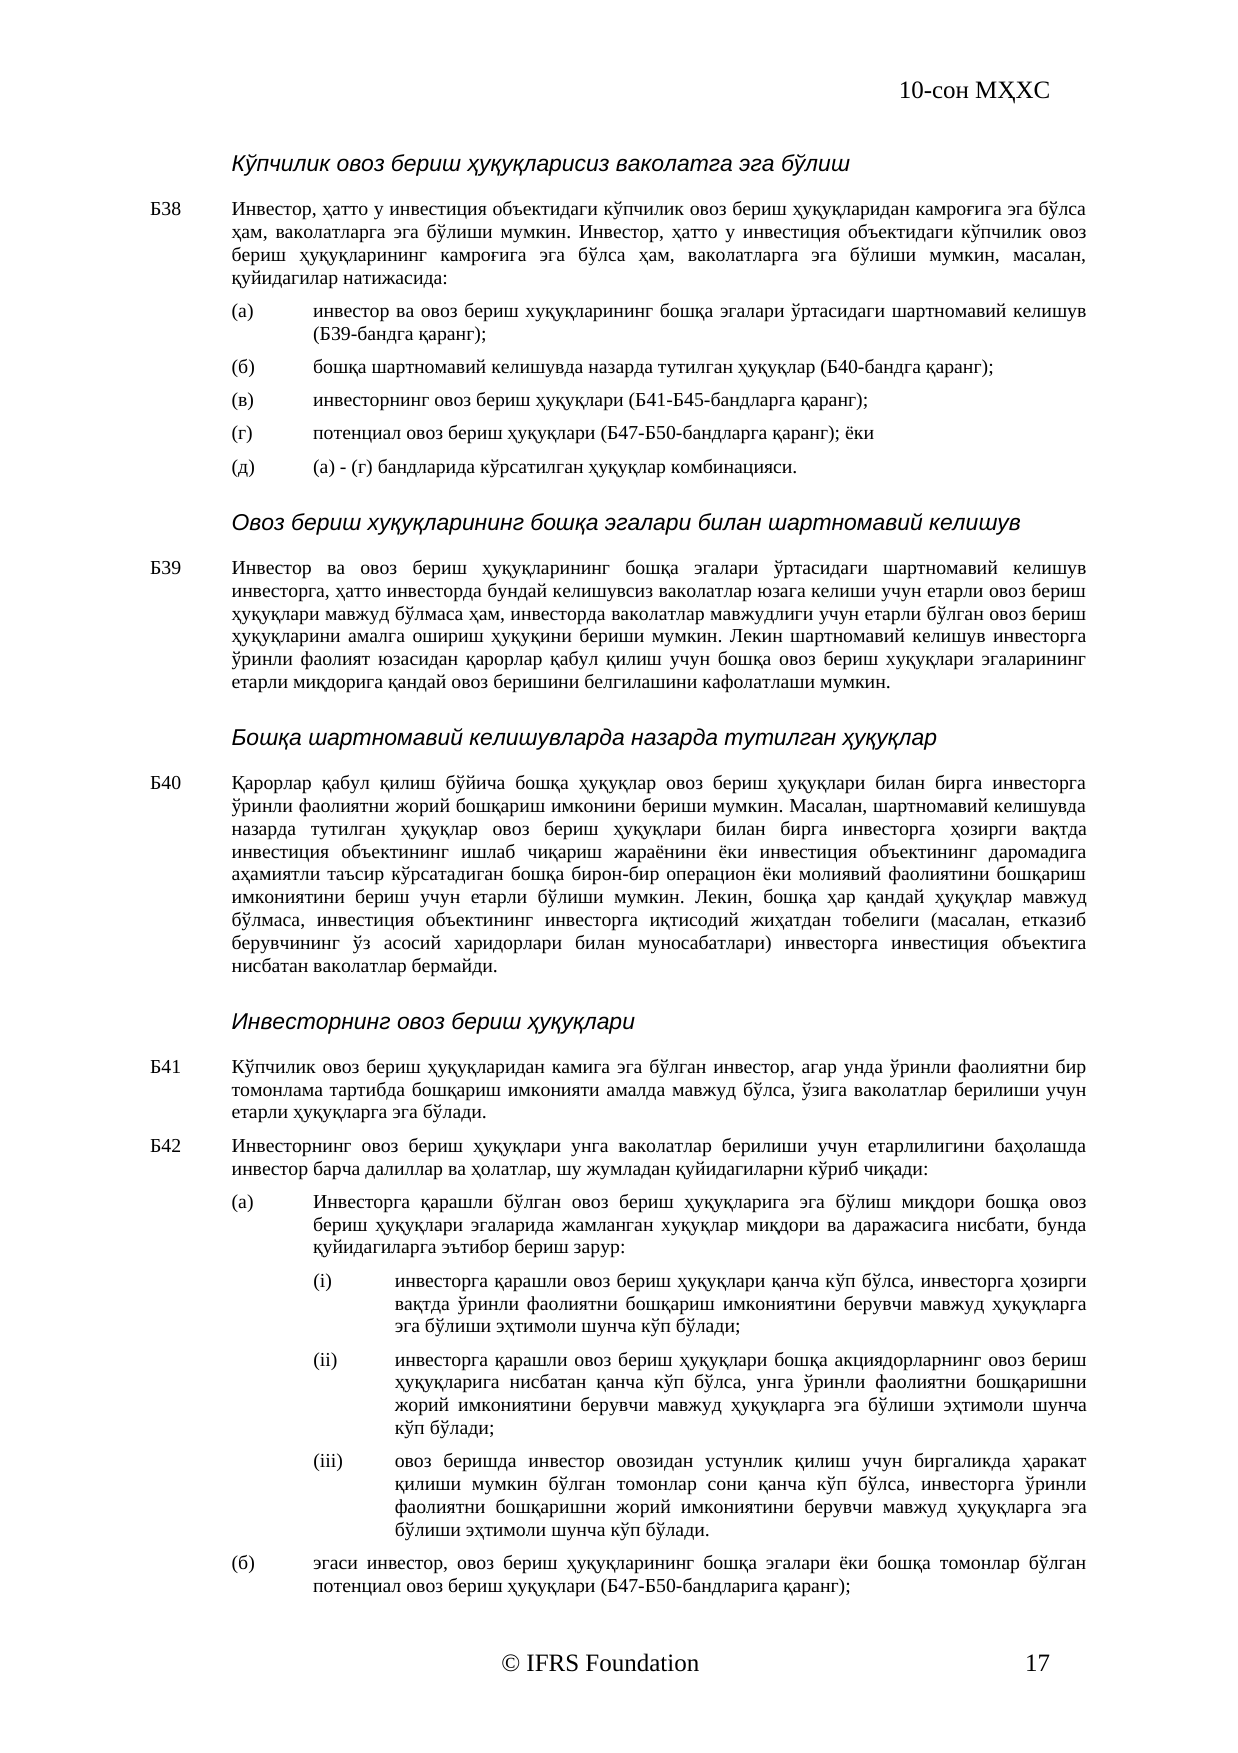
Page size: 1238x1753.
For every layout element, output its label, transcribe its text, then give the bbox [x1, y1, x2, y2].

text (а) инвестор ва овоз бериш хуқуқларининг бошқа эгалари ўртасидаги шартномавий келишув (Б39-бандга қаранг); [231, 299, 1087, 344]
text Бошқа шартномавий келишувларда назарда тутилган ҳуқуқлар [231, 724, 1087, 750]
text (iii) овоз беришда инвестор овозидан устунлик қилиш учун биргаликда ҳаракат қилиши мумкин бўлган томонлар сони қанча кўп бўлса, инвесторга ўринли фаолиятни бошқаришни жорий имкониятини берувчи мавжуд ҳуқуқларга эга бўлиши эҳтимоли шунча кўп бўлади. [313, 1449, 1087, 1540]
text (ii) инвесторга қарашли овоз бериш ҳуқуқлари бошқа акциядорларнинг овоз бериш ҳуқуқларига нисбатан қанча кўп бўлса, унга ўринли фаолиятни бошқаришни жорий имкониятини берувчи мавжуд ҳуқуқларга эга бўлиши эҳтимоли шунча кўп бўлади; [313, 1347, 1087, 1439]
text (в) инвесторнинг овоз бериш ҳуқуқлари (Б41-Б45-бандларга қаранг); [231, 388, 1087, 411]
text Б41 Кўпчилик овоз бериш ҳуқуқларидан камига эга бўлган инвестор, агар унда ўринли фаолиятни бир томонлама тартибда бошқариш имконияти амалда мавжуд бўлса, ўзига ваколатлар берилиши учун етарли ҳуқуқларга эга бўлади. [150, 1055, 1087, 1123]
text (г) потенциал овоз бериш ҳуқуқлари (Б47-Б50-бандларга қаранг); ёки [231, 421, 1087, 444]
text Б40 Қарорлар қабул қилиш бўйича бошқа ҳуқуқлар овоз бериш ҳуқуқлари билан бирга инвесторга ўринли фаолиятни жорий бошқариш имконини бериши мумкин. Масалан, шартномавий келишувда назарда тутилган ҳуқуқлар овоз бериш ҳуқуқлари билан бирга инвесторга ҳозирги вақтда инвестиция объектининг ишлаб чиқариш жараёнини ёки инвестиция объектининг даромадига аҳамиятли таъсир кўрсатадиган бошқа бирон-бир операцион ёки молиявий фаолиятини бошқариш имкониятини бериш учун етарли бўлиши мумкин. Лекин, бошқа ҳар қандай ҳуқуқлар мавжуд бўлмаса, инвестиция объектининг инвесторга иқтисодий жиҳатдан тобелиги (масалан, етказиб берувчининг ўз асосий харидорлари билан муносабатлари) инвесторга инвестиция объектига нисбатан ваколатлар бермайди. [150, 771, 1087, 976]
text (б) бошқа шартномавий келишувда назарда тутилган ҳуқуқлар (Б40-бандга қаранг); [231, 355, 1087, 378]
text (а) Инвесторга қарашли бўлган овоз бериш ҳуқуқларига эга бўлиш миқдори бошқа овоз бериш ҳуқуқлари эгаларида жамланган хуқуқлар миқдори ва даражасига нисбати, бунда қуйидагиларга эътибор бериш зарур: [231, 1190, 1087, 1258]
text (д) (a) - (г) бандларида кўрсатилган ҳуқуқлар комбинацияси. [231, 454, 1087, 477]
text (б) эгаси инвестор, овоз бериш ҳуқуқларининг бошқа эгалари ёки бошқа томонлар бўлган потенциал овоз бериш ҳуқуқлари (Б47-Б50-бандларига қаранг); [231, 1551, 1087, 1596]
text Инвесторнинг овоз бериш ҳуқуқлари [231, 1008, 1087, 1034]
text Б39 Инвестор ва овоз бериш ҳуқуқларининг бошқа эгалари ўртасидаги шартномавий келишув инвесторга, ҳатто инвесторда бундай келишувсиз ваколатлар юзага келиши учун етарли овоз бериш ҳуқуқлари мавжуд бўлмаса ҳам, инвесторда ваколатлар мавжудлиги учун етарли бўлган овоз бериш ҳуқуқларини амалга ошириш ҳуқуқини бериши мумкин. Лекин шартномавий келишув инвесторга ўринли фаолият юзасидан қарорлар қабул қилиш учун бошқа овоз бериш хуқуқлари эгаларининг етарли миқдорига қандай овоз беришини белгилашини кафолатлаши мумкин. [150, 556, 1087, 693]
text Овоз бериш хуқуқларининг бошқа эгалари билан шартномавий келишув [231, 509, 1087, 535]
text Б42 Инвесторнинг овоз бериш ҳуқуқлари унга ваколатлар берилиши учун етарлилигини баҳолашда инвестор барча далиллар ва ҳолатлар, шу жумладан қуйидагиларни кўриб чиқади: [150, 1134, 1087, 1179]
text Б38 Инвестор, ҳатто у инвестиция объектидаги кўпчилик овоз бериш ҳуқуқларидан камроғига эга бўлса ҳам, ваколатларга эга бўлиши мумкин. Инвестор, ҳатто у инвестиция объектидаги кўпчилик овоз бериш ҳуқуқларининг камроғига эга бўлса ҳам, ваколатларга эга бўлиши мумкин, масалан, қуйидагилар натижасида: [150, 197, 1087, 288]
text (i) инвесторга қарашли овоз бериш ҳуқуқлари қанча кўп бўлса, инвесторга ҳозирги вақтда ўринли фаолиятни бошқариш имкониятини берувчи мавжуд ҳуқуқларга эга бўлиши эҳтимоли шунча кўп бўлади; [313, 1269, 1087, 1337]
text Кўпчилик овоз бериш ҳуқуқларисиз ваколатга эга бўлиш [231, 150, 1087, 176]
